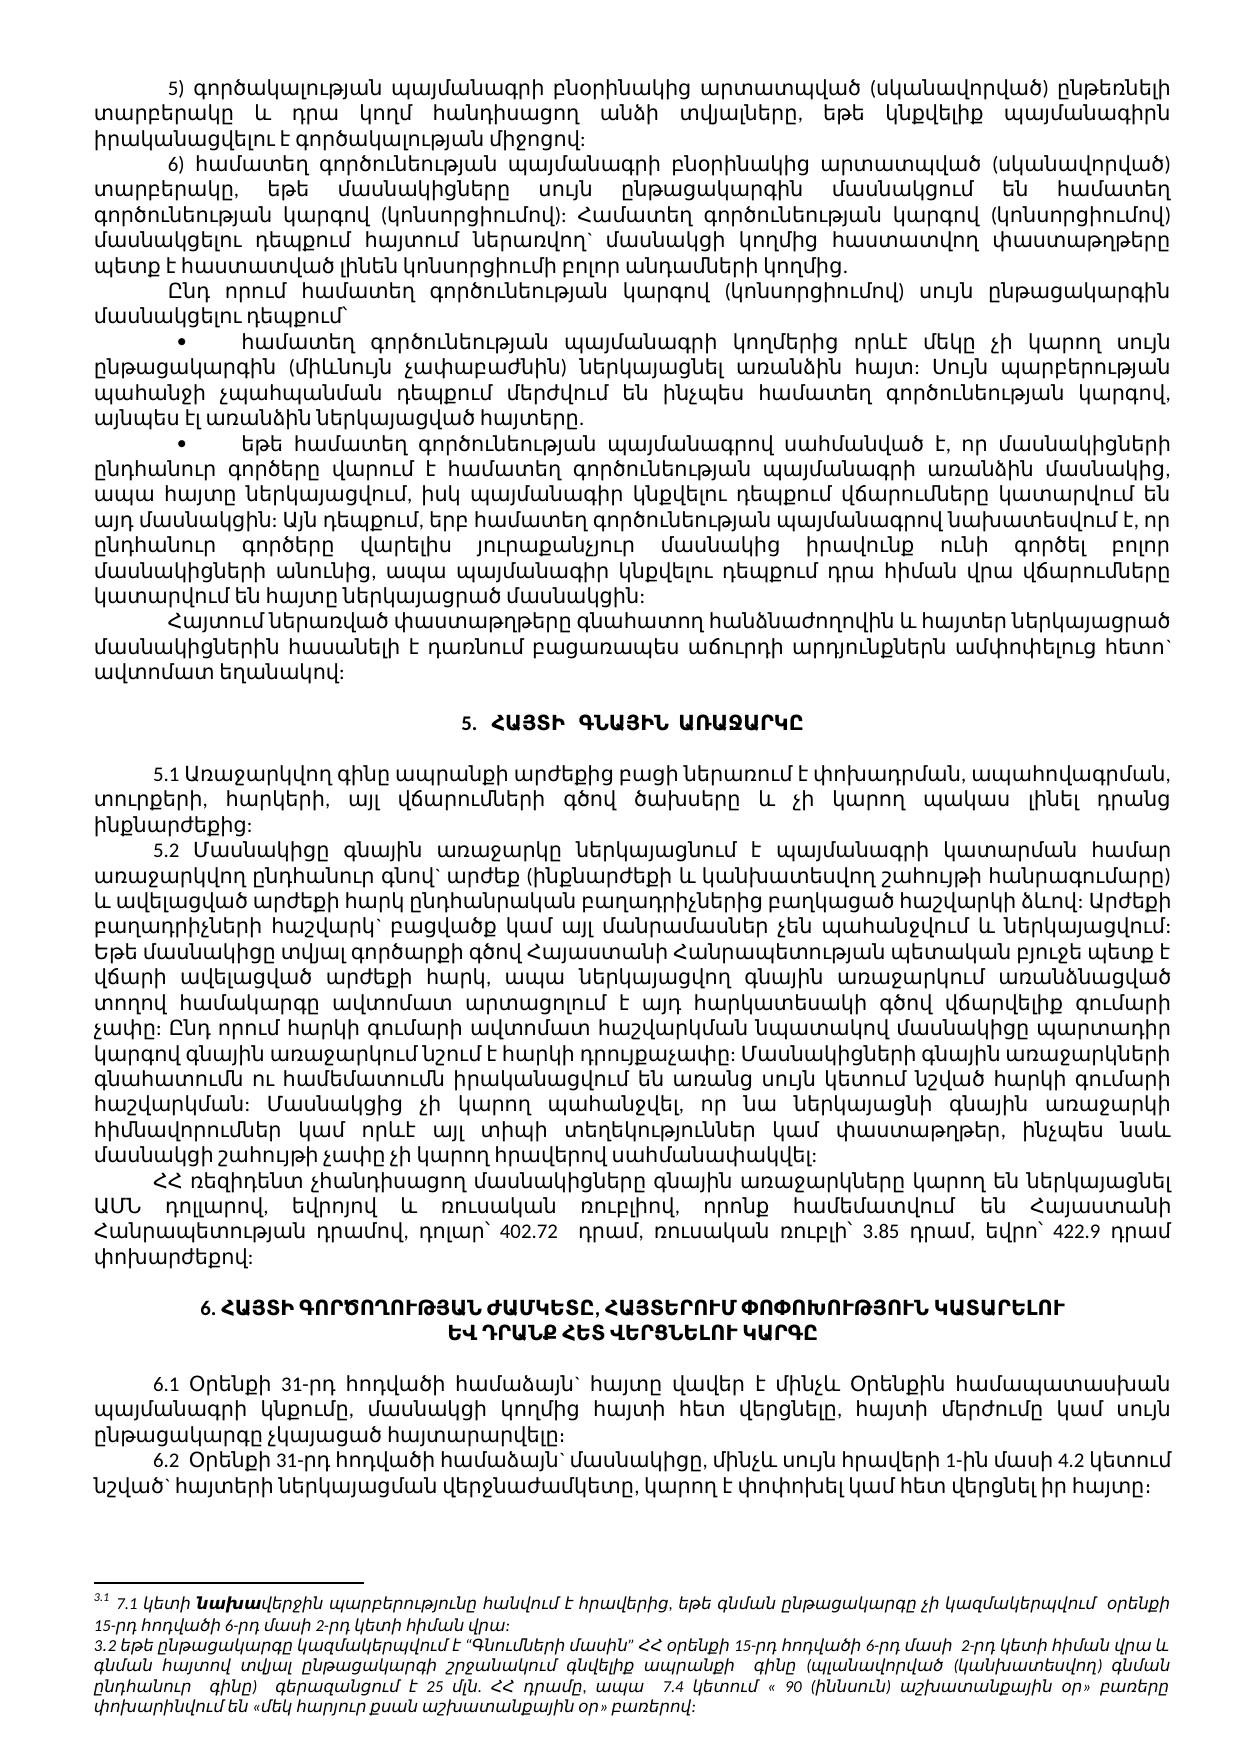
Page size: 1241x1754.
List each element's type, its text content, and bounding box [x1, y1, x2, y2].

text 5.1 Առաջարկվող գինը ապրանքի արժեքից բացի ներառում է փոխադրման, ապահովագրման, տուրքերի, հարկերի, այլ վճարումների գծով ծախսերը և չի կարող պակաս լինել դրանց ինքնարժեքից: [94, 761, 1171, 837]
text ԵՎ ԴՐԱՆՔ ՀԵՏ ՎԵՐՑՆԵԼՈՒ ԿԱՐԳԸ [94, 1320, 1171, 1346]
text 5) գործակալության պայմանագրի բնօրինակից արտատպված (սկանավորված) ընթեռնելի տարբերակը և դրա կողմ հանդիսացող անձի տվյալները, եթե կնքվելիք պայմանագիրն իրականացվելու է գործակալության միջոցով: [94, 75, 1171, 151]
text Հայտում ներառված փաստաթղթերը գնահատող հանձնաժողովին և հայտեր ներկայացրած մասնակիցներին հասանելի է դառնում բացառապես աճուրդի արդյունքներն ամփոփելուց հետո` ավտոմատ եղանակով: [94, 609, 1171, 685]
list համատեղ գործունեության պայմանագրի կողմերից որևէ մեկը չի կարող սույն ընթացակարգին (միևնույն չափաբաժնին) ներկայացնել առանձին հայտ: Սույն պարբերության պահանջի չպահպանման դեպքում մերժվում են ինչպես համատեղ գործունեության կարգով, այնպես էլ առանձին ներկայացված հայտերը. [94, 329, 1171, 431]
text 6) համատեղ գործունեության պայմանագրի բնօրինակից արտատպված (սկանավորված) տարբերակը, եթե մասնակիցները սույն ընթացակարգին մասնակցում են համատեղ գործունեության կարգով (կոնսորցիումով): Համատեղ գործունեության կարգով (կոնսորցիումով) մասնակցելու դեպքում հայտում ներառվող` մասնակցի կողմից հաստատվող փաստաթղթերը պետք է հաստատված լինեն կոնսորցիումի բոլոր անդամների կողմից. [94, 151, 1171, 278]
text ՀՀ ռեզիդենտ չհանդիսացող մասնակիցները գնային առաջարկները կարող են ներկայացնել ԱՄՆ դոլլարով, եվրոյով և ռուսական ռուբլիով, որոնք համեմատվում են Հայաստանի Հանրապետության դրամով, դոլար՝ 402.72 դրամ, ռուսական ռուբլի՝ 3.85 դրամ, եվրո՝ 422.9 դրամ փոխարժեքով: [94, 1168, 1171, 1269]
text Ընդ որում համատեղ գործունեության կարգով (կոնսորցիումով) սույն ընթացակարգին մասնակցելու դեպքում՝ [94, 278, 1171, 329]
list եթե համատեղ գործունեության պայմանագրով սահմանված է, որ մասնակիցների ընդհանուր գործերը վարում է համատեղ գործունեության պայմանագրի առանձին մասնակից, ապա հայտը ներկայացվում, իսկ պայմանագիր կնքվելու դեպքում վճարումները կատարվում են այդ մասնակցին: Այն դեպքում, երբ համատեղ գործունեության պայմանագրով նախատեսվում է, որ ընդհանուր գործերը վարելիս յուրաքանչյուր մասնակից իրավունք ունի գործել բոլոր մասնակիցների անունից, ապա պայմանագիր կնքվելու դեպքում դրա հիման վրա վճարումները կատարվում են հայտը ներկայացրած մասնակցին: [94, 431, 1171, 609]
text 6.1 Օրենքի 31-րդ հոդվածի համաձայն` հայտը վավեր է մինչև Օրենքին համապատասխան պայմանագրի կնքումը, մասնակցի կողմից հայտի հետ վերցնելը, հայտի մերժումը կամ սույն ընթացակարգը չկայացած հայտարարվելը։ [94, 1371, 1171, 1447]
text 6. ՀԱՅՏԻ ԳՈՐԾՈՂՈՒԹՅԱՆ ԺԱՄԿԵՏԸ, ՀԱՅՏԵՐՈՒՄ ՓՈՓՈԽՈՒԹՅՈՒՆ ԿԱՏԱՐԵԼՈՒ [94, 1295, 1171, 1320]
text 6.2 Օրենքի 31-րդ հոդվածի համաձայն` մասնակիցը, մինչև սույն հրավերի 1-ին մասի 4.2 կետում նշված` հայտերի ներկայացման վերջնաժամկետը, կարող է փոփոխել կամ հետ վերցնել իր հայտը։ [94, 1447, 1171, 1498]
text 5. ՀԱՅՏԻ ԳՆԱՅԻՆ ԱՌԱՋԱՐԿԸ [94, 710, 1171, 736]
text 5.2 Մասնակիցը գնային առաջարկը ներկայացնում է պայմանագրի կատարման համար առաջարկվող ընդհանուր գնով` արժեք (ինքնարժեքի և կանխատեսվող շահույթի հանրագումարը) և ավելացված արժեքի հարկ ընդհանրական բաղադրիչներից բաղկացած հաշվարկի ձևով: Արժեքի բաղադրիչների հաշվարկ` բացվածք կամ այլ մանրամասներ չեն պահանջվում և ներկայացվում: Եթե մասնակիցը տվյալ գործարքի գծով Հայաստանի Հանրապետության պետական բյուջե պետք է վճարի ավելացված արժեքի հարկ, ապա ներկայացվող գնային առաջարկում առանձնացված տողով համակարգը ավտոմատ արտացոլում է այդ հարկատեսակի գծով վճարվելիք գումարի չափը: Ընդ որում հարկի գումարի ավտոմատ հաշվարկման նպատակով մասնակիցը պարտադիր կարգով գնային առաջարկում նշում է հարկի դրույքաչափը: Մասնակիցների գնային առաջարկների գնահատումն ու համեմատումն իրականացվում են առանց սույն կետում նշված հարկի գումարի հաշվարկման: Մասնակցից չի կարող պահանջվել, որ նա ներկայացնի գնային առաջարկի հիմնավորումներ կամ որևէ այլ տիպի տեղեկություններ կամ փաստաթղթեր, ինչպես նաև մասնակցի շահույթի չափը չի կարող հրավերով սահմանափակվել: [94, 837, 1171, 1168]
